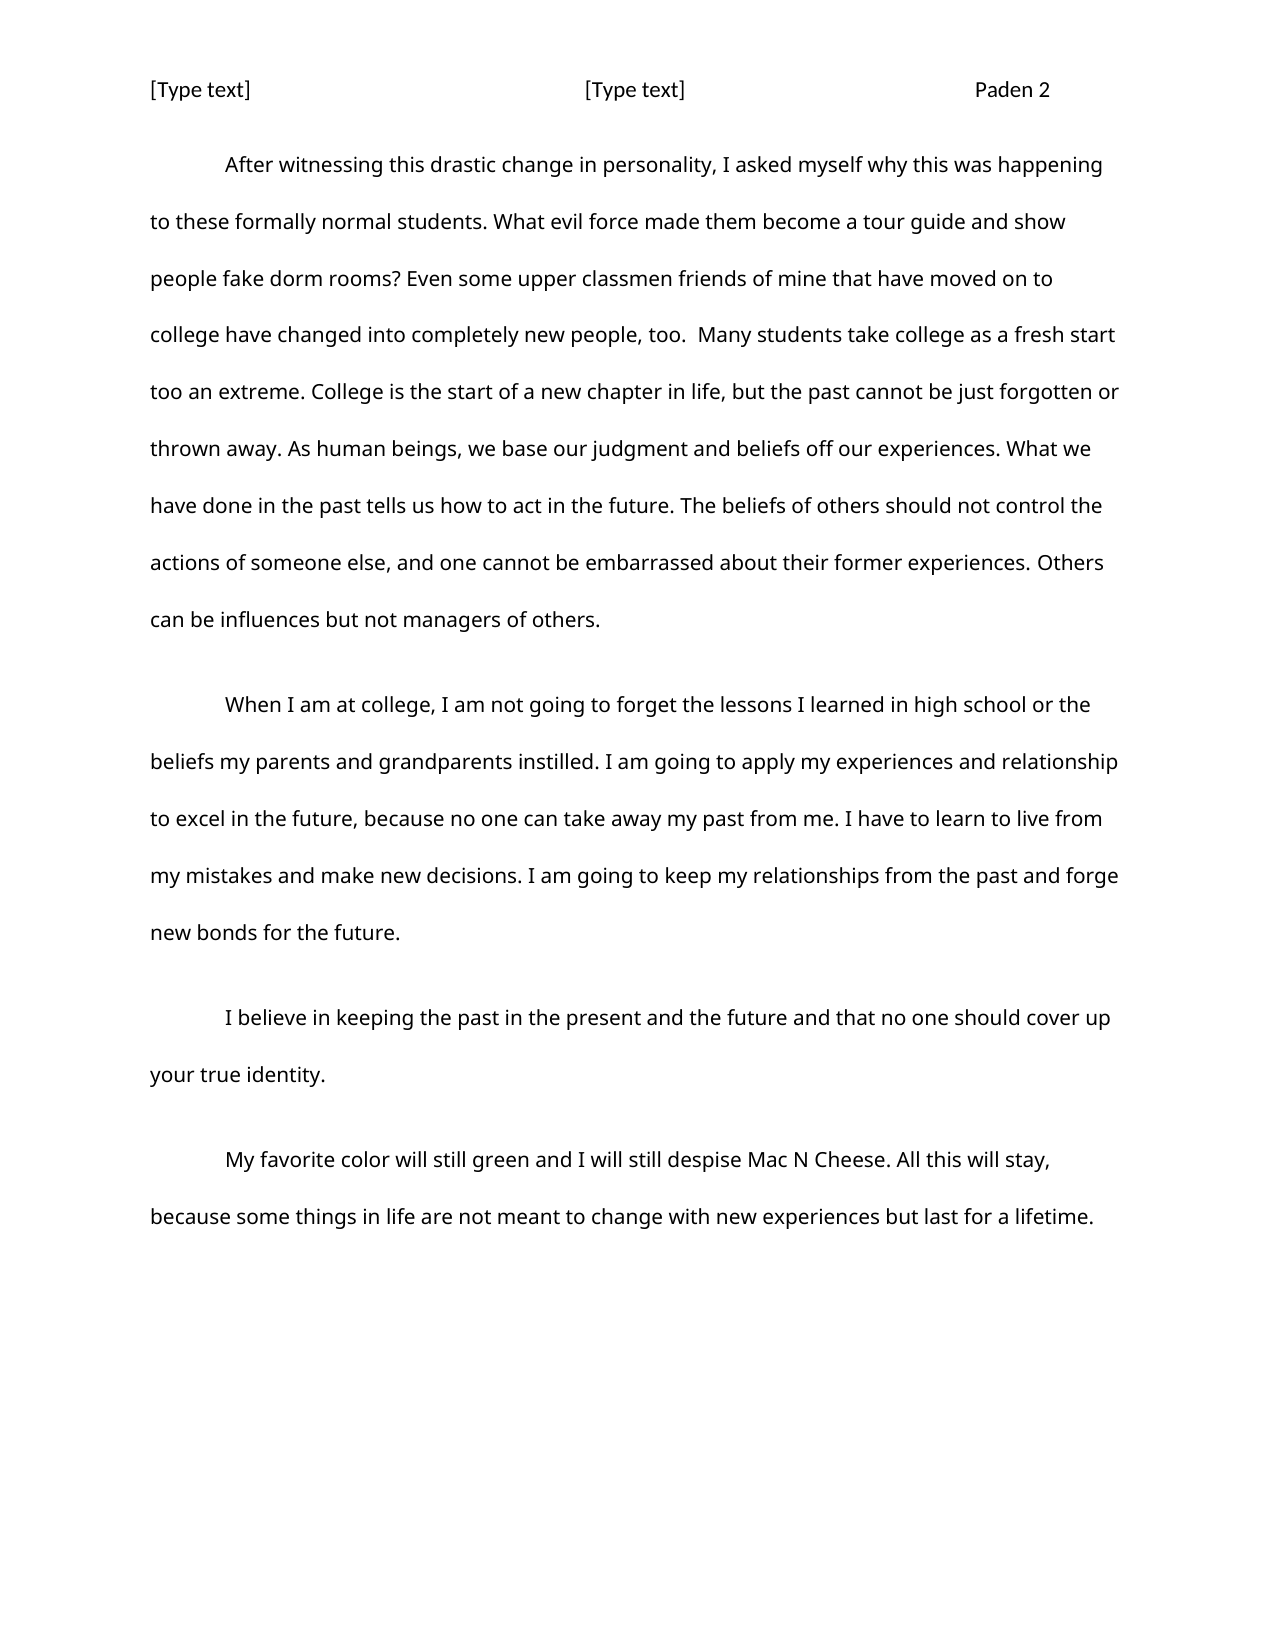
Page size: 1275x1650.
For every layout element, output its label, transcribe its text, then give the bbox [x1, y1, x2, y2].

text After witnessing this drastic change in personality, I asked myself why this was happening to these formally normal students. What evil force made them become a tour guide and show people fake dorm rooms? Even some upper classmen friends of mine that have moved on to college have changed into completely new people, too. Many students take college as a fresh start too an extreme. College is the start of a new chapter in life, but the past cannot be just forgotten or thrown away. As human beings, we base our judgment and beliefs off our experiences. What we have done in the past tells us how to act in the future. The beliefs of others should not control the actions of someone else, and one cannot be embarrassed about their former experiences. Others can be influences but not managers of others. [150, 150, 1125, 633]
text I believe in keeping the past in the present and the future and that no one should cover up your true identity. [150, 1003, 1125, 1088]
text My favorite color will still green and I will still despise Mac N Cheese. All this will stay, because some things in life are not meant to change with new experiences but last for a lifetime. [150, 1145, 1125, 1231]
text When I am at college, I am not going to forget the lessons I learned in high school or the beliefs my parents and grandparents instilled. I am going to apply my experiences and relationship to excel in the future, because no one can take away my past from me. I have to learn to live from my mistakes and make new decisions. I am going to keep my relationships from the past and forge new bonds for the future. [150, 690, 1125, 946]
